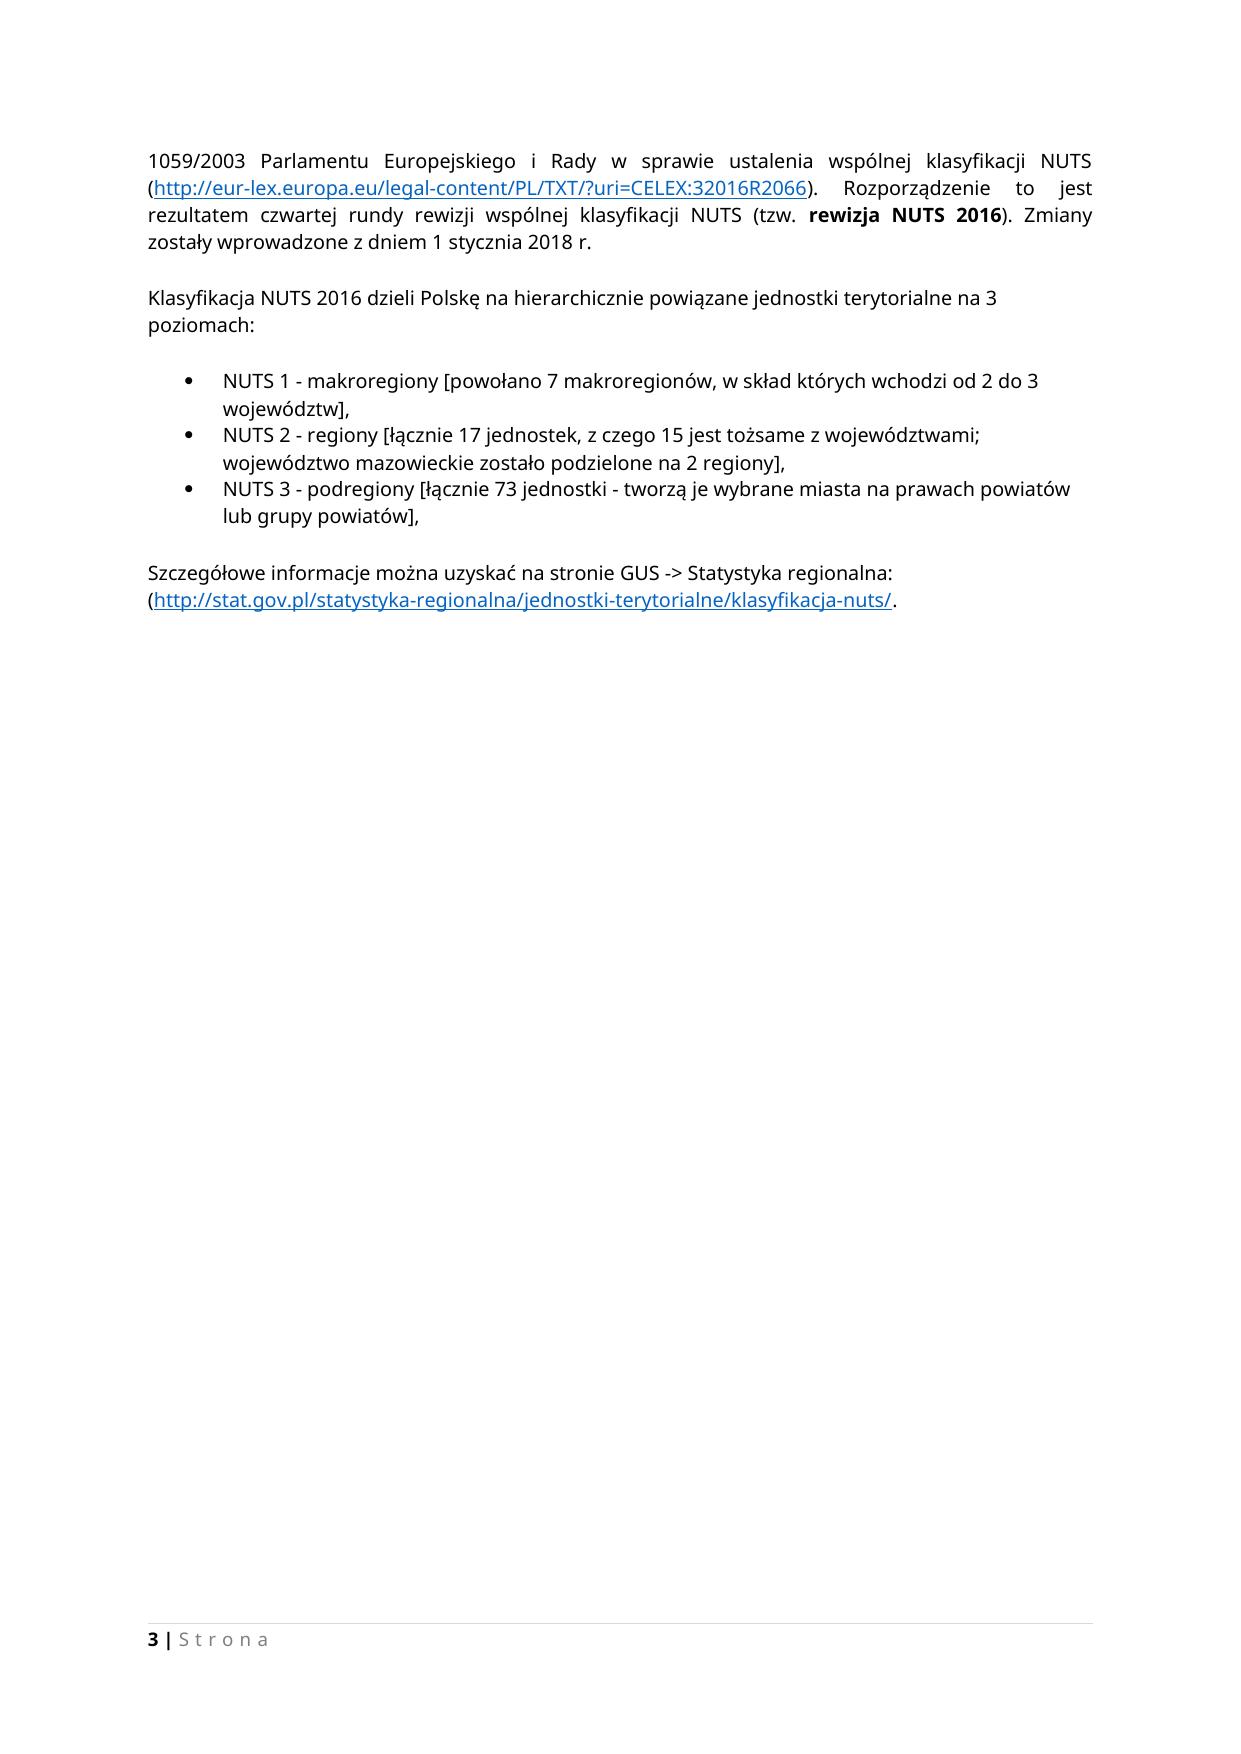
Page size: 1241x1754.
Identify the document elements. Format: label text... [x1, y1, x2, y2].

text Klasyfikacja NUTS 2016 dzieli Polskę na hierarchicznie powiązane jednostki terytorialne na 3 poziomach: [148, 285, 1093, 339]
list NUTS 1 - makroregiony [powołano 7 makroregionów, w skład których wchodzi od 2 do 3 województw], [185, 368, 1093, 422]
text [148, 148, 1093, 256]
text Szczegółowe informacje można uzyskać na stronie GUS -> Statystyka regionalna: (http://stat.gov.pl/statystyka-regionalna/jednostki-terytorialne/klasyfikacja-nuts/. [148, 559, 1093, 613]
list NUTS 2 - regiony [łącznie 17 jednostek, z czego 15 jest tożsame z województwami; województwo mazowieckie zostało podzielone na 2 regiony], [185, 422, 1093, 476]
list NUTS 3 - podregiony [łącznie 73 jednostki - tworzą je wybrane miasta na prawach powiatów lub grupy powiatów], [185, 476, 1093, 530]
